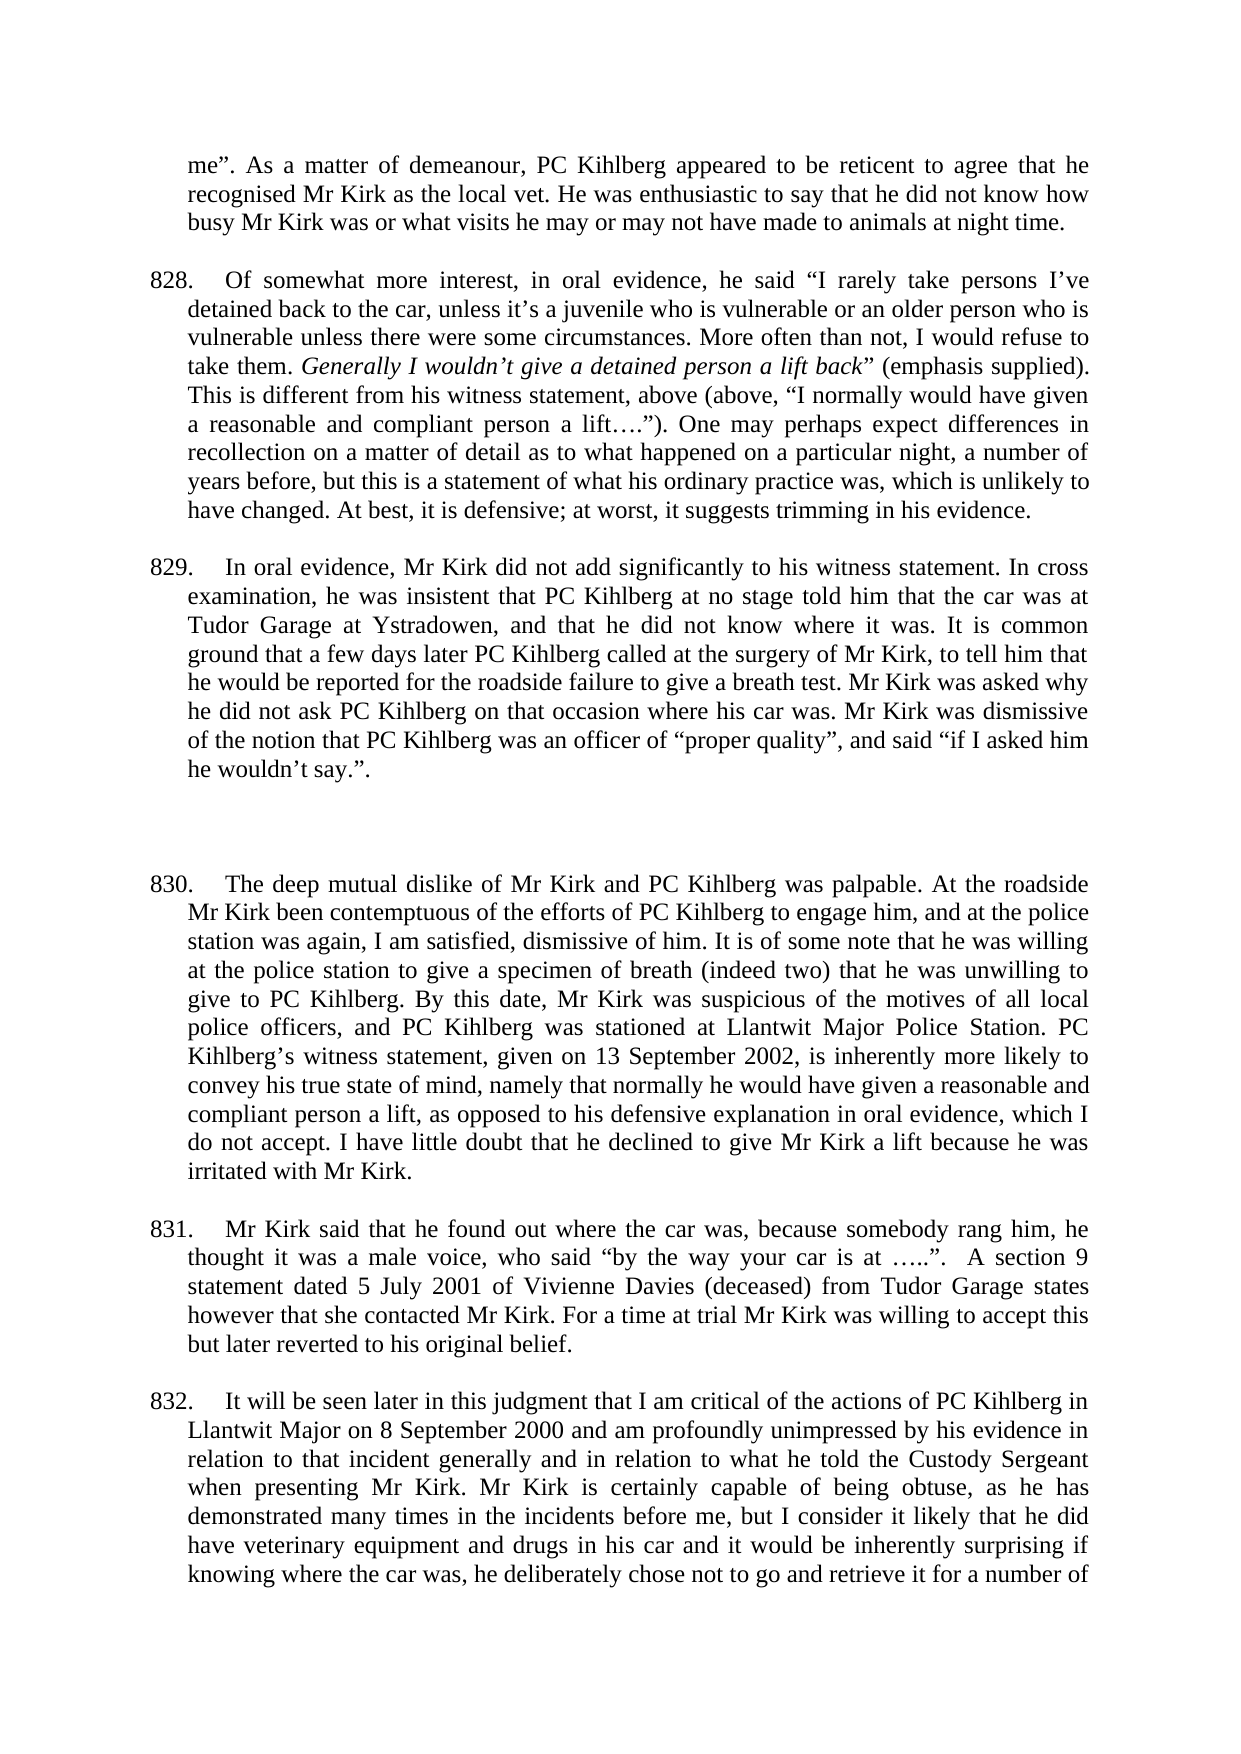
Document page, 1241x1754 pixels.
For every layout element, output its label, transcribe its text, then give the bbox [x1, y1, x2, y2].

list Of somewhat more interest, in oral evidence, he said “I rarely take persons I’ve detained back to the car, unless it’s a juvenile who is vulnerable or an older person who is vulnerable unless there were some circumstances. More often than not, I would refuse to take them. Generally I wouldn’t give a detained person a lift back” (emphasis supplied). This is different from his witness statement, above (above, “I normally would have given a reasonable and compliant person a lift….”). One may perhaps expect differences in recollection on a matter of detail as to what happened on a particular night, a number of years before, but this is a statement of what his ordinary practice was, which is unlikely to have changed. At best, it is defensive; at worst, it suggests trimming in his evidence. [150, 265, 1090, 524]
list In oral evidence, Mr Kirk did not add significantly to his witness statement. In cross examination, he was insistent that PC Kihlberg at no stage told him that the car was at Tudor Garage at Ystradowen, and that he did not know where it was. It is common ground that a few days later PC Kihlberg called at the surgery of Mr Kirk, to tell him that he would be reported for the roadside failure to give a breath test. Mr Kirk was asked why he did not ask PC Kihlberg on that occasion where his car was. Mr Kirk was dismissive of the notion that PC Kihlberg was an officer of “proper quality”, and said “if I asked him he wouldn’t say.”. [150, 552, 1090, 782]
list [150, 1386, 1090, 1587]
list Mr Kirk said that he found out where the car was, because somebody rang him, he thought it was a male voice, who said “by the way your car is at …..”. A section 9 statement dated 5 July 2001 of Vivienne Davies (deceased) from Tudor Garage states however that she contacted Mr Kirk. For a time at trial Mr Kirk was willing to accept this but later reverted to his original belief. [150, 1214, 1090, 1357]
list The deep mutual dislike of Mr Kirk and PC Kihlberg was palpable. At the roadside Mr Kirk been contemptuous of the efforts of PC Kihlberg to engage him, and at the police station was again, I am satisfied, dismissive of him. It is of some note that he was willing at the police station to give a specimen of breath (indeed two) that he was unwilling to give to PC Kihlberg. By this date, Mr Kirk was suspicious of the motives of all local police officers, and PC Kihlberg was stationed at Llantwit Major Police Station. PC Kihlberg’s witness statement, given on 13 September 2002, is inherently more likely to convey his true state of mind, namely that normally he would have given a reasonable and compliant person a lift, as opposed to his defensive explanation in oral evidence, which I do not accept. I have little doubt that he declined to give Mr Kirk a lift because he was irritated with Mr Kirk. [150, 869, 1090, 1185]
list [150, 150, 1090, 236]
